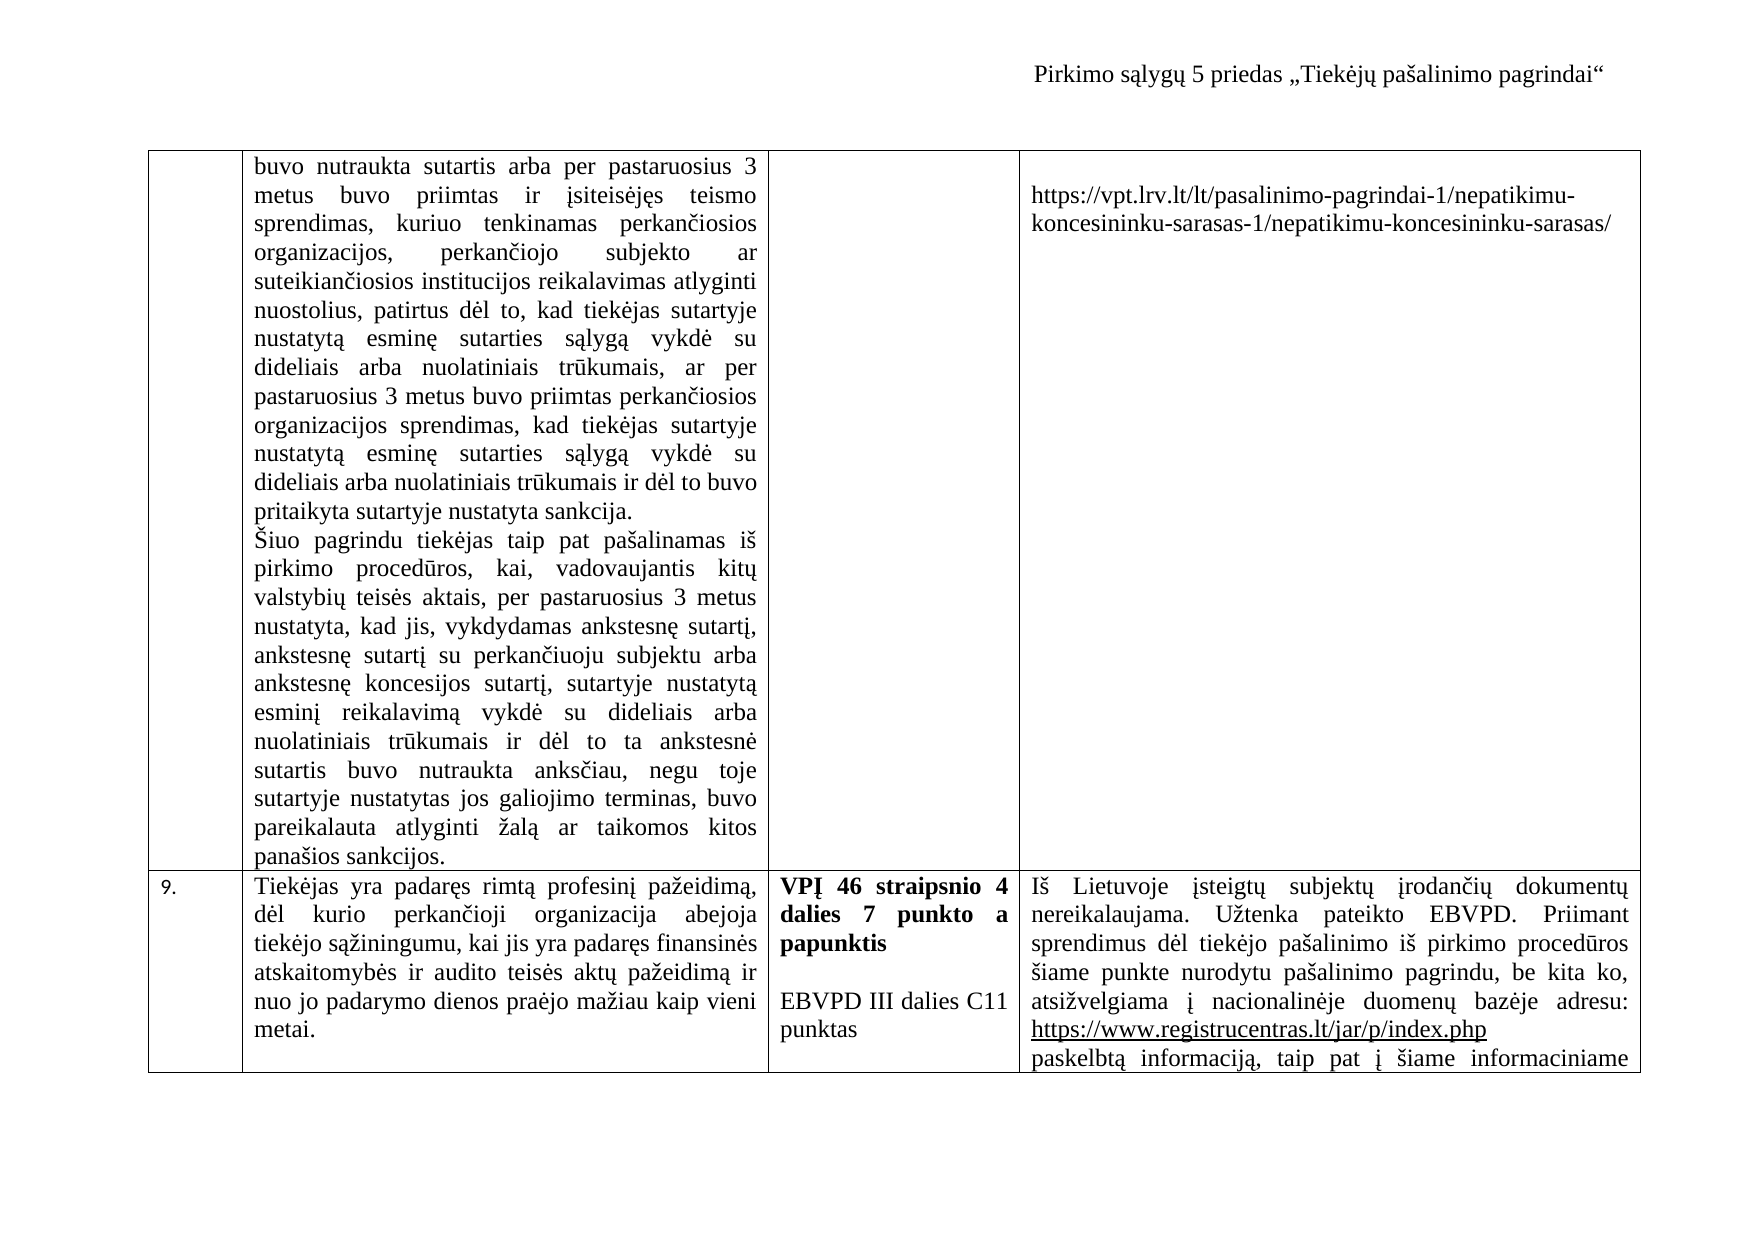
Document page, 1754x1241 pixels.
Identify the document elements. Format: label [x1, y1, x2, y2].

table_cell [243, 151, 768, 870]
table_cell [1020, 151, 1640, 870]
table_cell [149, 871, 242, 1072]
table_cell [769, 871, 1019, 1072]
table_cell [769, 151, 1019, 870]
table_cell [243, 871, 768, 1072]
table_cell [149, 151, 242, 870]
table_cell [1020, 871, 1640, 1072]
